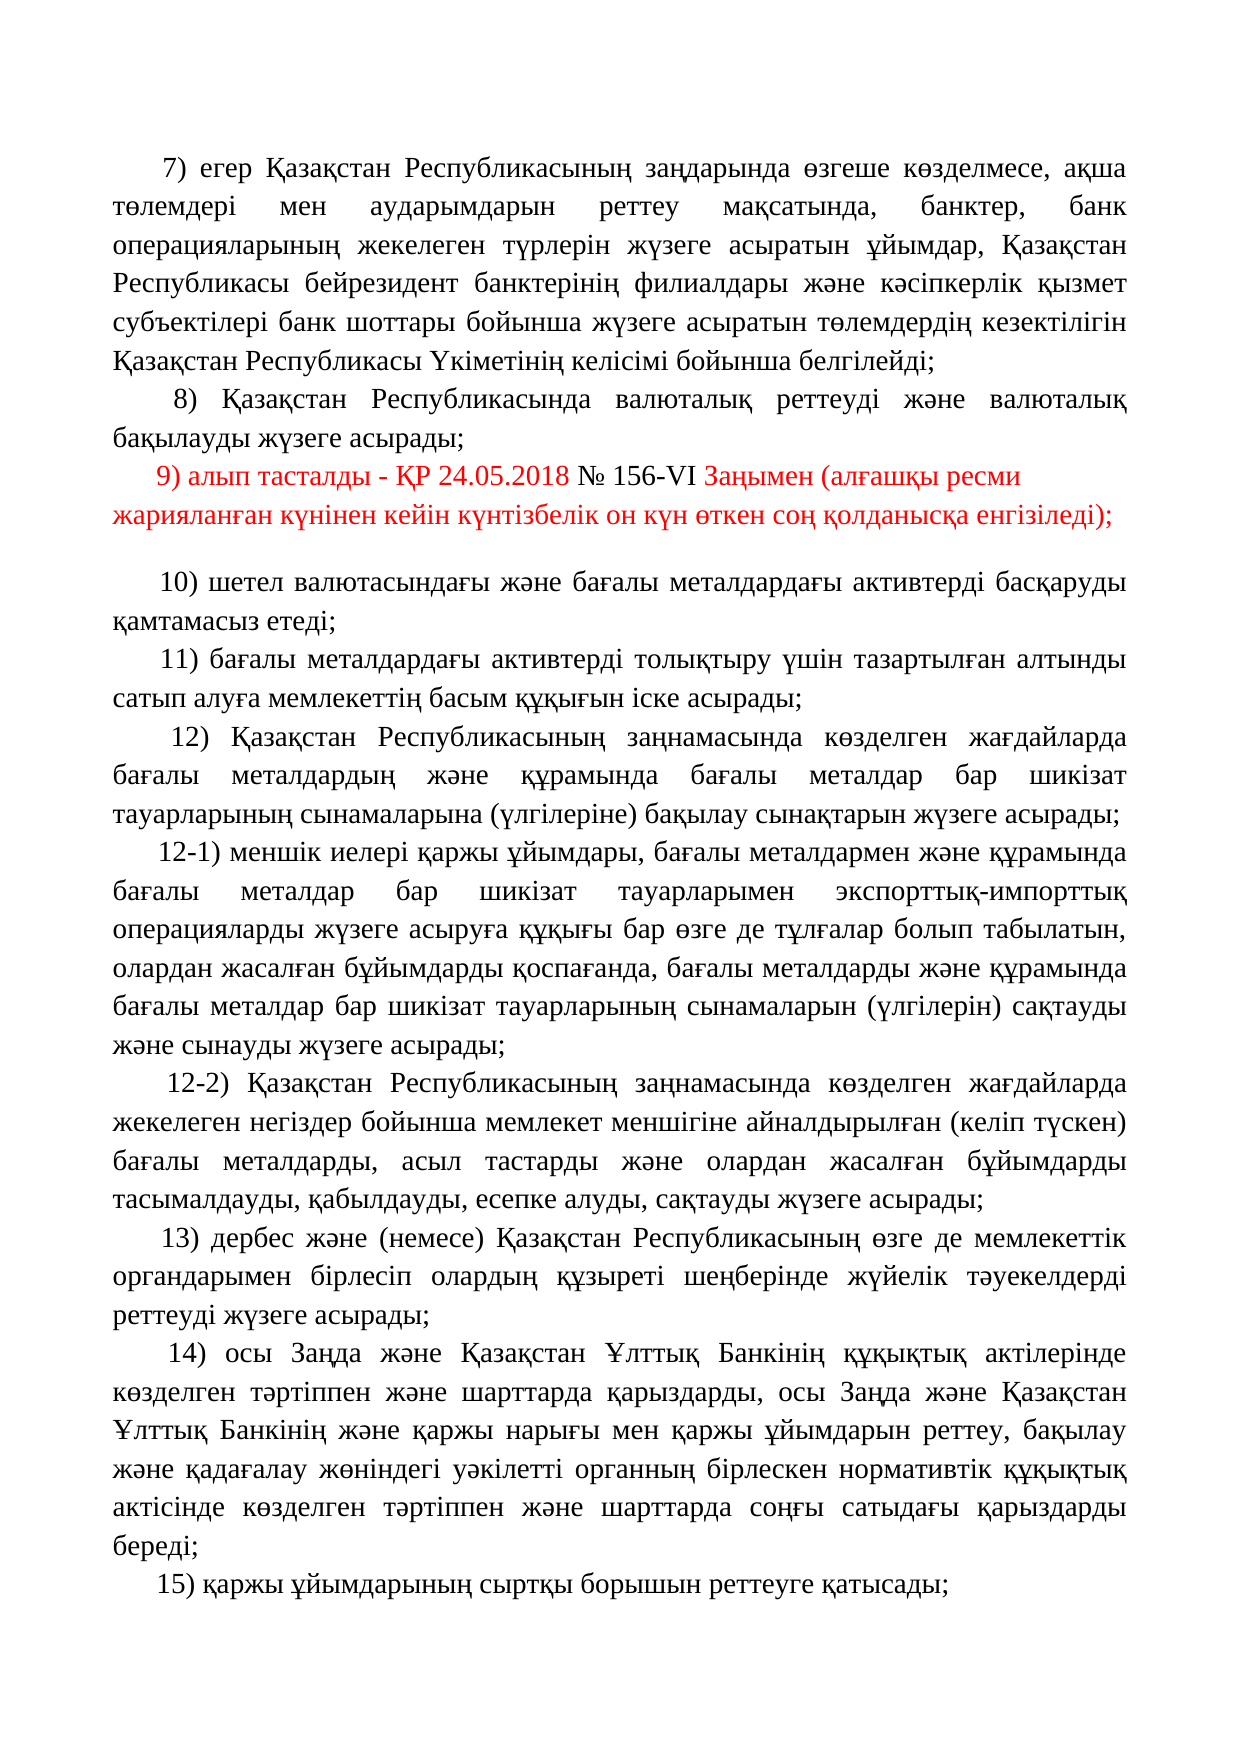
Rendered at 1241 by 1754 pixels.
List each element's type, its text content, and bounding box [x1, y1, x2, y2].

text 8) Қазақстан Республикасында валюталық реттеуді және валюталық бақылауды жүзеге асырады; [112, 381, 1128, 453]
text 7) егер Қазақстан Республикасының заңдарында өзгеше көзделмесе, ақша төлемдерi мен аударымдарын реттеу мақсатында, банктер, банк операцияларының жекелеген түрлерiн жүзеге асыратын ұйымдар, Қазақстан Республикасы бейрезидент банктерінің филиалдары және кәсіпкерлік қызмет субъектілері банк шоттары бойынша жүзеге асыратын төлемдердің кезектiлiгiн Қазақстан Республикасы Yкiметiнiң келiсімі бойынша белгiлейді; [112, 150, 1128, 376]
text 15) қаржы ұйымдарының сыртқы борышын реттеуге қатысады; [112, 1567, 1128, 1600]
text 12-2) Қазақстан Республикасының заңнамасында көзделген жағдайларда жекелеген негіздер бойынша мемлекет меншiгiне айналдырылған (келіп түскен) бағалы металдарды, асыл тастарды және олардан жасалған бұйымдарды тасымалдауды, қабылдауды, есепке алуды, сақтауды жүзеге асырады; [112, 1066, 1128, 1215]
text 13) дербес және (немесе) Қазақстан Республикасының өзге де мемлекеттік органдарымен бірлесіп олардың құзыреті шеңберінде жүйелік тәуекелдерді реттеуді жүзеге асырады; [112, 1220, 1128, 1330]
text 11) бағалы металдардағы активтерді толықтыру үшін тазартылған алтынды сатып алуға мемлекеттің басым құқығын іске асырады; [112, 642, 1128, 714]
text 12) Қазақстан Республикасының заңнамасында көзделген жағдайларда бағалы металдардың және құрамында бағалы металдар бар шикізат тауарларының сынамаларына (үлгілеріне) бақылау сынақтарын жүзеге асырады; [112, 719, 1128, 829]
text 14) осы Заңда және Қазақстан Ұлттық Банкінің құқықтық актілерінде көзделген тәртіппен және шарттарда қарыздарды, осы Заңда және Қазақстан Ұлттық Банкінің және қаржы нарығы мен қаржы ұйымдарын реттеу, бақылау және қадағалау жөніндегі уәкілетті органның бірлескен нормативтік құқықтық актісінде көзделген тәртіппен және шарттарда соңғы сатыдағы қарыздарды береді; [112, 1335, 1128, 1562]
text 9) алып тасталды - ҚР 24.05.2018 № 156-VI Заңымен (алғашқы ресми жарияланған күнінен кейін күнтізбелік он күн өткен соң қолданысқа енгізіледі); [112, 458, 1128, 561]
text 12-1) меншік иелері қаржы ұйымдары, бағалы металдармен және құрамында бағалы металдар бар шикізат тауарларымен экспорттық-импорттық операцияларды жүзеге асыруға құқығы бар өзге де тұлғалар болып табылатын, олардан жасалған бұйымдарды қоспағанда, бағалы металдарды және құрамында бағалы металдар бар шикізат тауарларының сынамаларын (үлгілерін) сақтауды және сынауды жүзеге асырады; [112, 834, 1128, 1061]
text 10) шетел валютасындағы және бағалы металдардағы активтерді басқаруды қамтамасыз етеді; [112, 564, 1128, 637]
